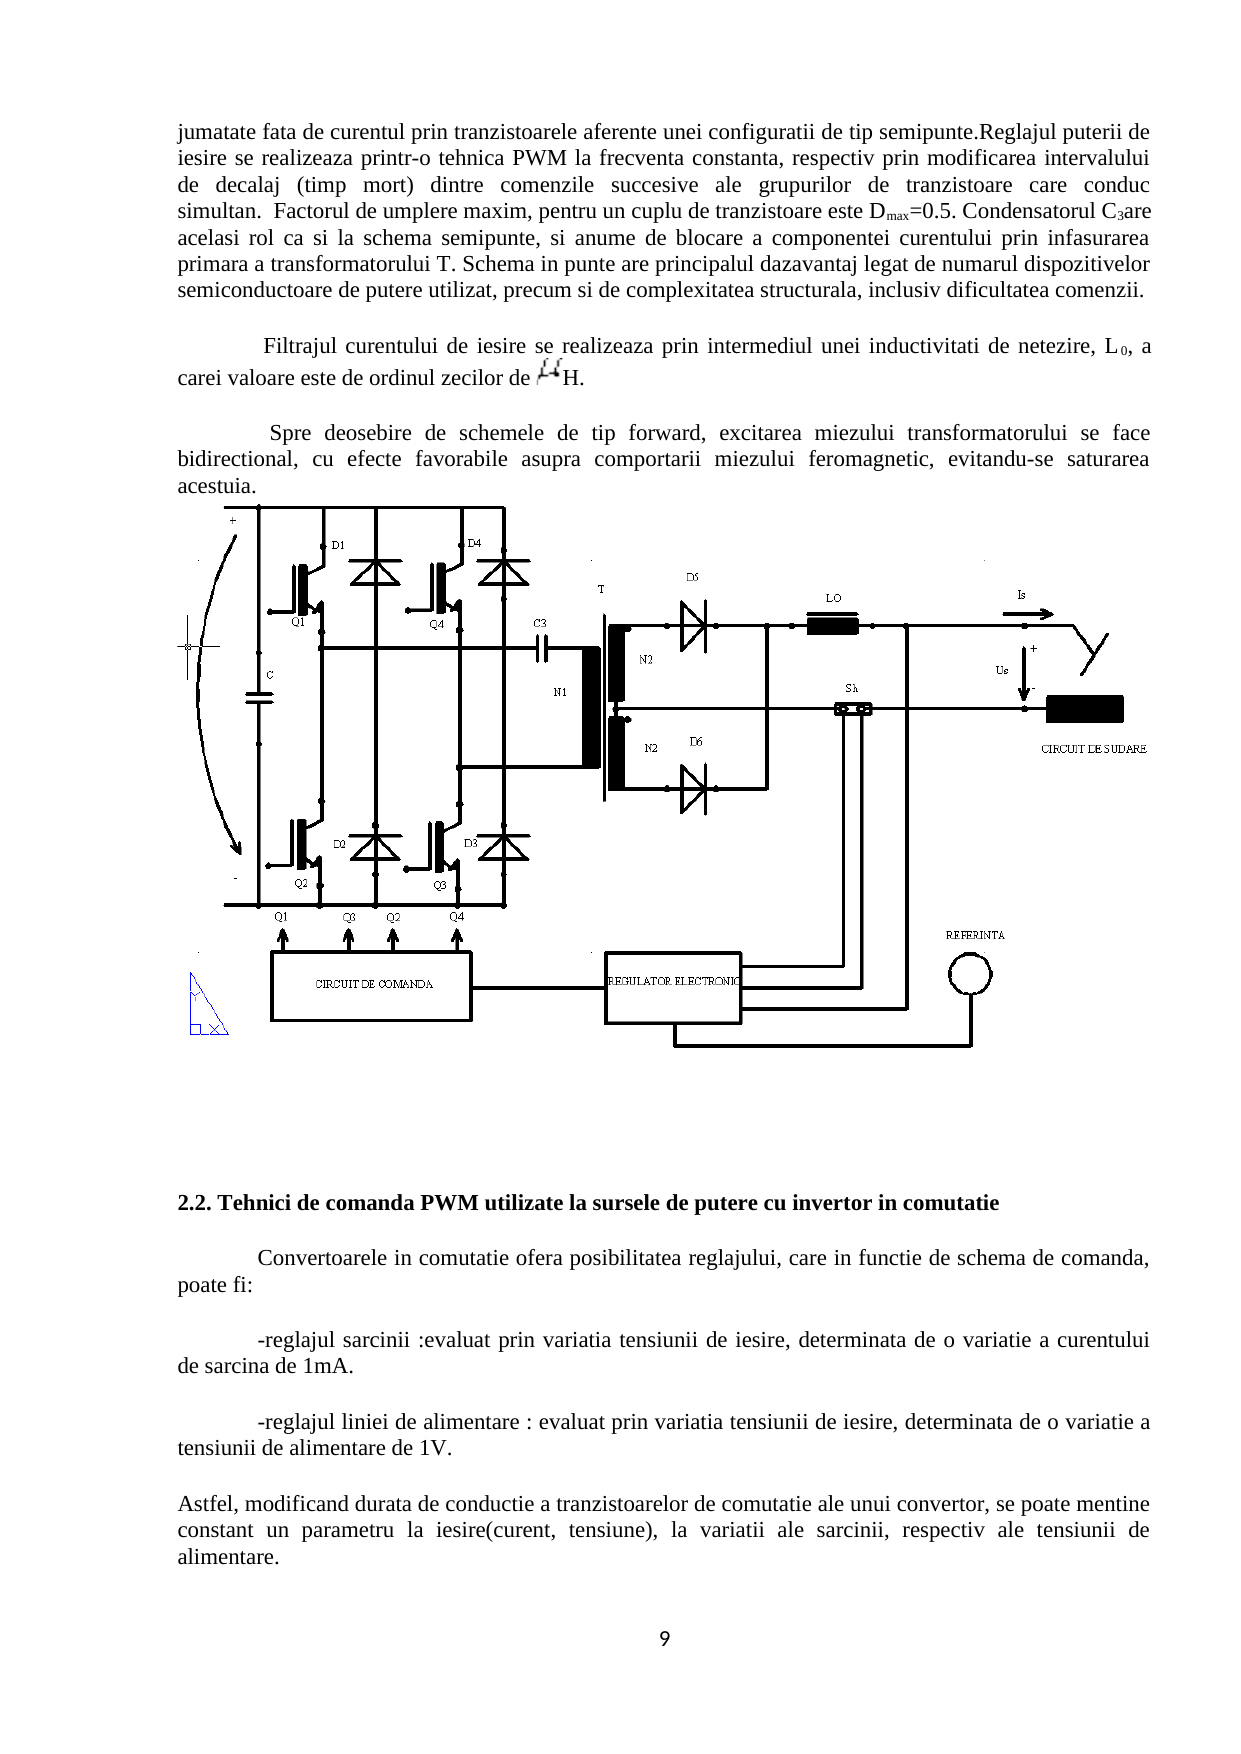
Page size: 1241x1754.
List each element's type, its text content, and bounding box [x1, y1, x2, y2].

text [177, 118, 1152, 303]
picture [177, 498, 1151, 1049]
text Filtrajul curentului de iesire se realizeaza prin intermediul unei inductivitati de netezire, L0, a carei valoare este de ordinul zecilor de H. [177, 332, 1152, 390]
text Convertoarele in comutatie ofera posibilitatea reglajului, care in functie de schema de comanda, poate fi: [177, 1244, 1152, 1297]
text Astfel, modificand durata de conductie a tranzistoarelor de comutatie ale unui convertor, se poate mentine constant un parametru la iesire(curent, tensiune), la variatii ale sarcinii, respectiv ale tensiunii de alimentare. [177, 1490, 1152, 1569]
text 2.2. Tehnici de comanda PWM utilizate la sursele de putere cu invertor in comutatie [177, 1189, 1152, 1215]
picture [536, 358, 563, 385]
text -reglajul liniei de alimentare : evaluat prin variatia tensiunii de iesire, determinata de o variatie a tensiunii de alimentare de 1V. [177, 1408, 1152, 1461]
text -reglajul sarcinii :evaluat prin variatia tensiunii de iesire, determinata de o variatie a curentului de sarcina de 1mA. [177, 1326, 1152, 1379]
